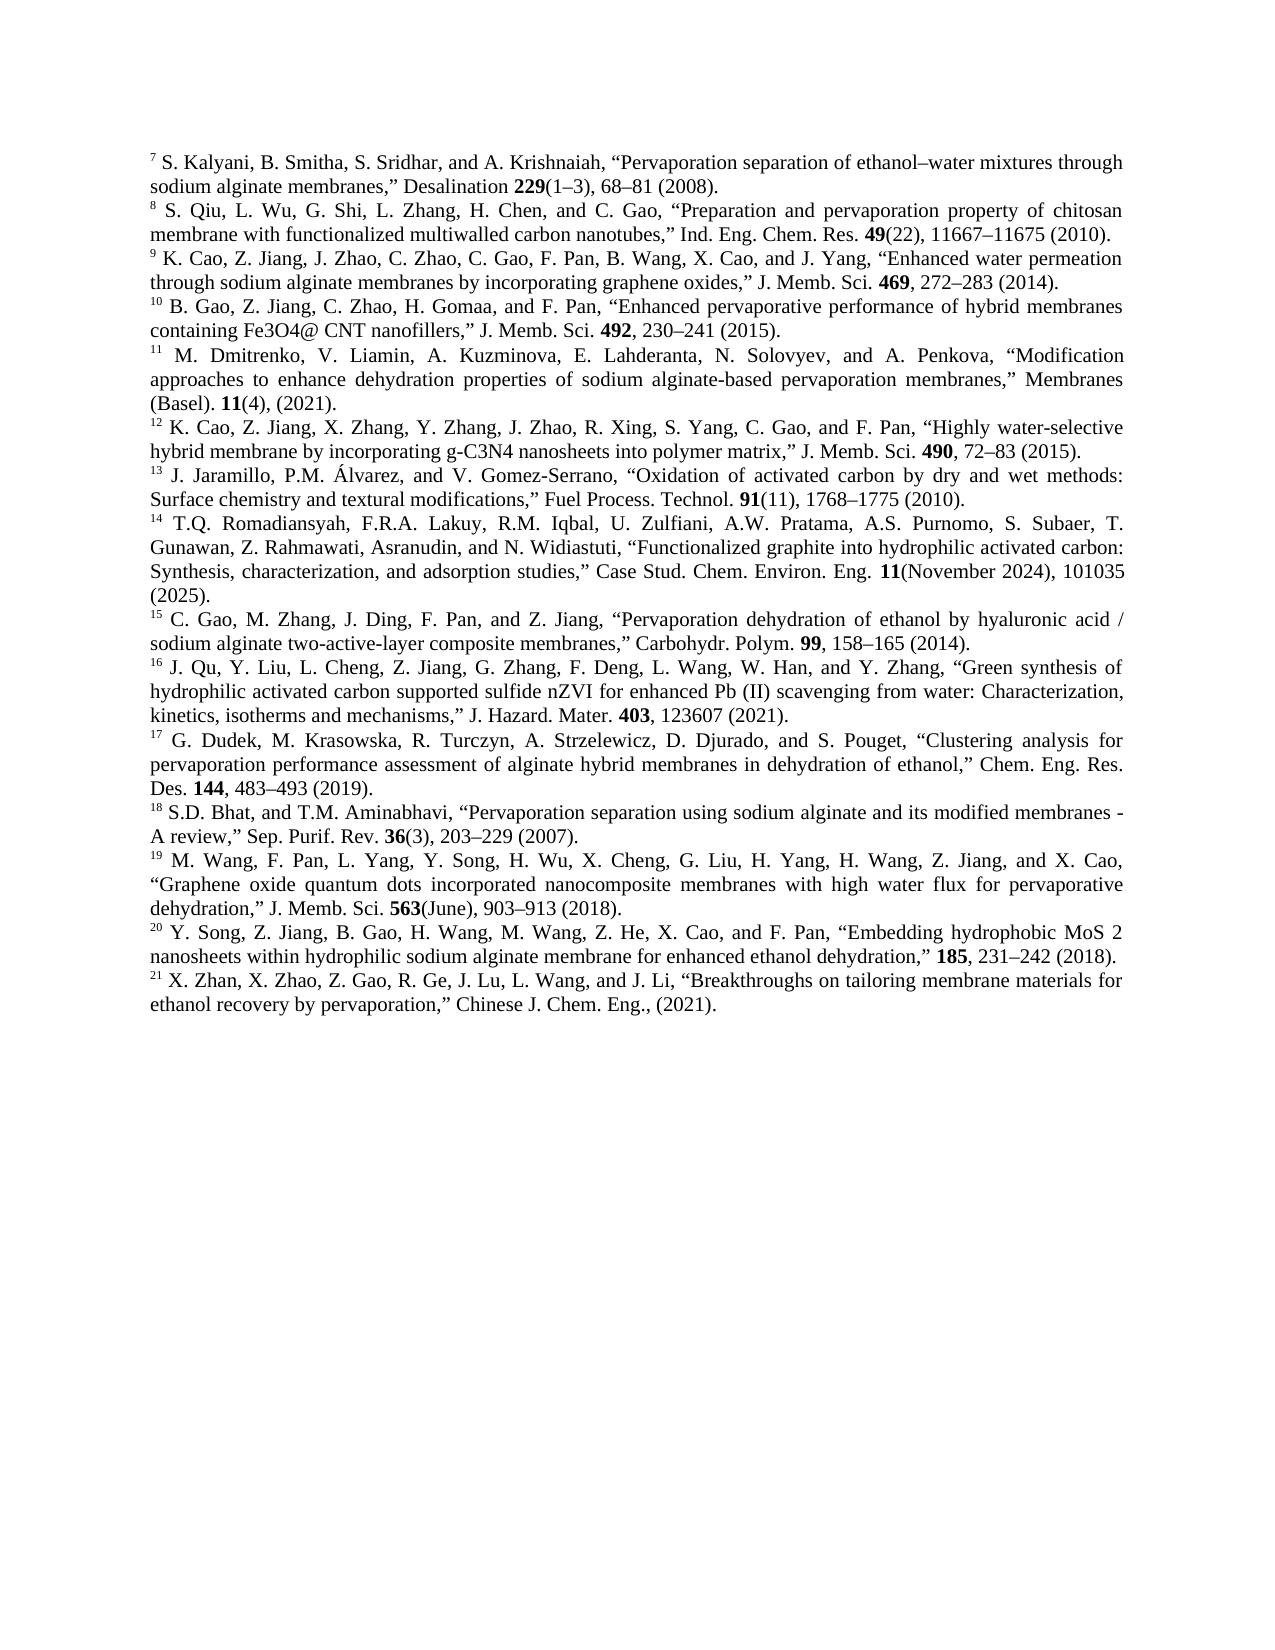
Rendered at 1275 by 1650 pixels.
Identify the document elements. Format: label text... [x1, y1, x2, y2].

text 17 G. Dudek, M. Krasowska, R. Turczyn, A. Strzelewicz, D. Djurado, and S. Pouget, “Clustering analysis for pervaporation performance assessment of alginate hybrid membranes in dehydration of ethanol,” Chem. Eng. Res. Des. 144, 483–493 (2019). [150, 727, 1125, 800]
text 14 T.Q. Romadiansyah, F.R.A. Lakuy, R.M. Iqbal, U. Zulfiani, A.W. Pratama, A.S. Purnomo, S. Subaer, T. Gunawan, Z. Rahmawati, Asranudin, and N. Widiastuti, “Functionalized graphite into hydrophilic activated carbon: Synthesis, characterization, and adsorption studies,” Case Stud. Chem. Environ. Eng. 11(November 2024), 101035 (2025). [150, 511, 1125, 607]
text 8 S. Qiu, L. Wu, G. Shi, L. Zhang, H. Chen, and C. Gao, “Preparation and pervaporation property of chitosan membrane with functionalized multiwalled carbon nanotubes,” Ind. Eng. Chem. Res. 49(22), 11667–11675 (2010). [150, 198, 1125, 246]
text 12 K. Cao, Z. Jiang, X. Zhang, Y. Zhang, J. Zhao, R. Xing, S. Yang, C. Gao, and F. Pan, “Highly water-selective hybrid membrane by incorporating g-C3N4 nanosheets into polymer matrix,” J. Memb. Sci. 490, 72–83 (2015). [150, 415, 1125, 463]
text 16 J. Qu, Y. Liu, L. Cheng, Z. Jiang, G. Zhang, F. Deng, L. Wang, W. Han, and Y. Zhang, “Green synthesis of hydrophilic activated carbon supported sulfide nZVI for enhanced Pb (II) scavenging from water: Characterization, kinetics, isotherms and mechanisms,” J. Hazard. Mater. 403, 123607 (2021). [150, 655, 1125, 727]
text 11 M. Dmitrenko, V. Liamin, A. Kuzminova, E. Lahderanta, N. Solovyev, and A. Penkova, “Modification approaches to enhance dehydration properties of sodium alginate-based pervaporation membranes,” Membranes (Basel). 11(4), (2021). [150, 342, 1125, 415]
text 13 J. Jaramillo, P.M. Álvarez, and V. Gomez-Serrano, “Oxidation of activated carbon by dry and wet methods: Surface chemistry and textural modifications,” Fuel Process. Technol. 91(11), 1768–1775 (2010). [150, 463, 1125, 511]
text 15 C. Gao, M. Zhang, J. Ding, F. Pan, and Z. Jiang, “Pervaporation dehydration of ethanol by hyaluronic acid / sodium alginate two-active-layer composite membranes,” Carbohydr. Polym. 99, 158–165 (2014). [150, 607, 1125, 655]
text 10 B. Gao, Z. Jiang, C. Zhao, H. Gomaa, and F. Pan, “Enhanced pervaporative performance of hybrid membranes containing Fe3O4@ CNT nanofillers,” J. Memb. Sci. 492, 230–241 (2015). [150, 294, 1125, 342]
text 18 S.D. Bhat, and T.M. Aminabhavi, “Pervaporation separation using sodium alginate and its modified membranes - A review,” Sep. Purif. Rev. 36(3), 203–229 (2007). [150, 800, 1125, 848]
text 19 M. Wang, F. Pan, L. Yang, Y. Song, H. Wu, X. Cheng, G. Liu, H. Yang, H. Wang, Z. Jiang, and X. Cao, “Graphene oxide quantum dots incorporated nanocomposite membranes with high water flux for pervaporative dehydration,” J. Memb. Sci. 563(June), 903–913 (2018). [150, 848, 1125, 920]
text 20 Y. Song, Z. Jiang, B. Gao, H. Wang, M. Wang, Z. He, X. Cao, and F. Pan, “Embedding hydrophobic MoS 2 nanosheets within hydrophilic sodium alginate membrane for enhanced ethanol dehydration,” 185, 231–242 (2018). [150, 920, 1125, 968]
text 21 X. Zhan, X. Zhao, Z. Gao, R. Ge, J. Lu, L. Wang, and J. Li, “Breakthroughs on tailoring membrane materials for ethanol recovery by pervaporation,” Chinese J. Chem. Eng., (2021). [150, 968, 1125, 1016]
text 7 S. Kalyani, B. Smitha, S. Sridhar, and A. Krishnaiah, “Pervaporation separation of ethanol–water mixtures through sodium alginate membranes,” Desalination 229(1–3), 68–81 (2008). [150, 150, 1125, 198]
text 9 K. Cao, Z. Jiang, J. Zhao, C. Zhao, C. Gao, F. Pan, B. Wang, X. Cao, and J. Yang, “Enhanced water permeation through sodium alginate membranes by incorporating graphene oxides,” J. Memb. Sci. 469, 272–283 (2014). [150, 246, 1125, 294]
